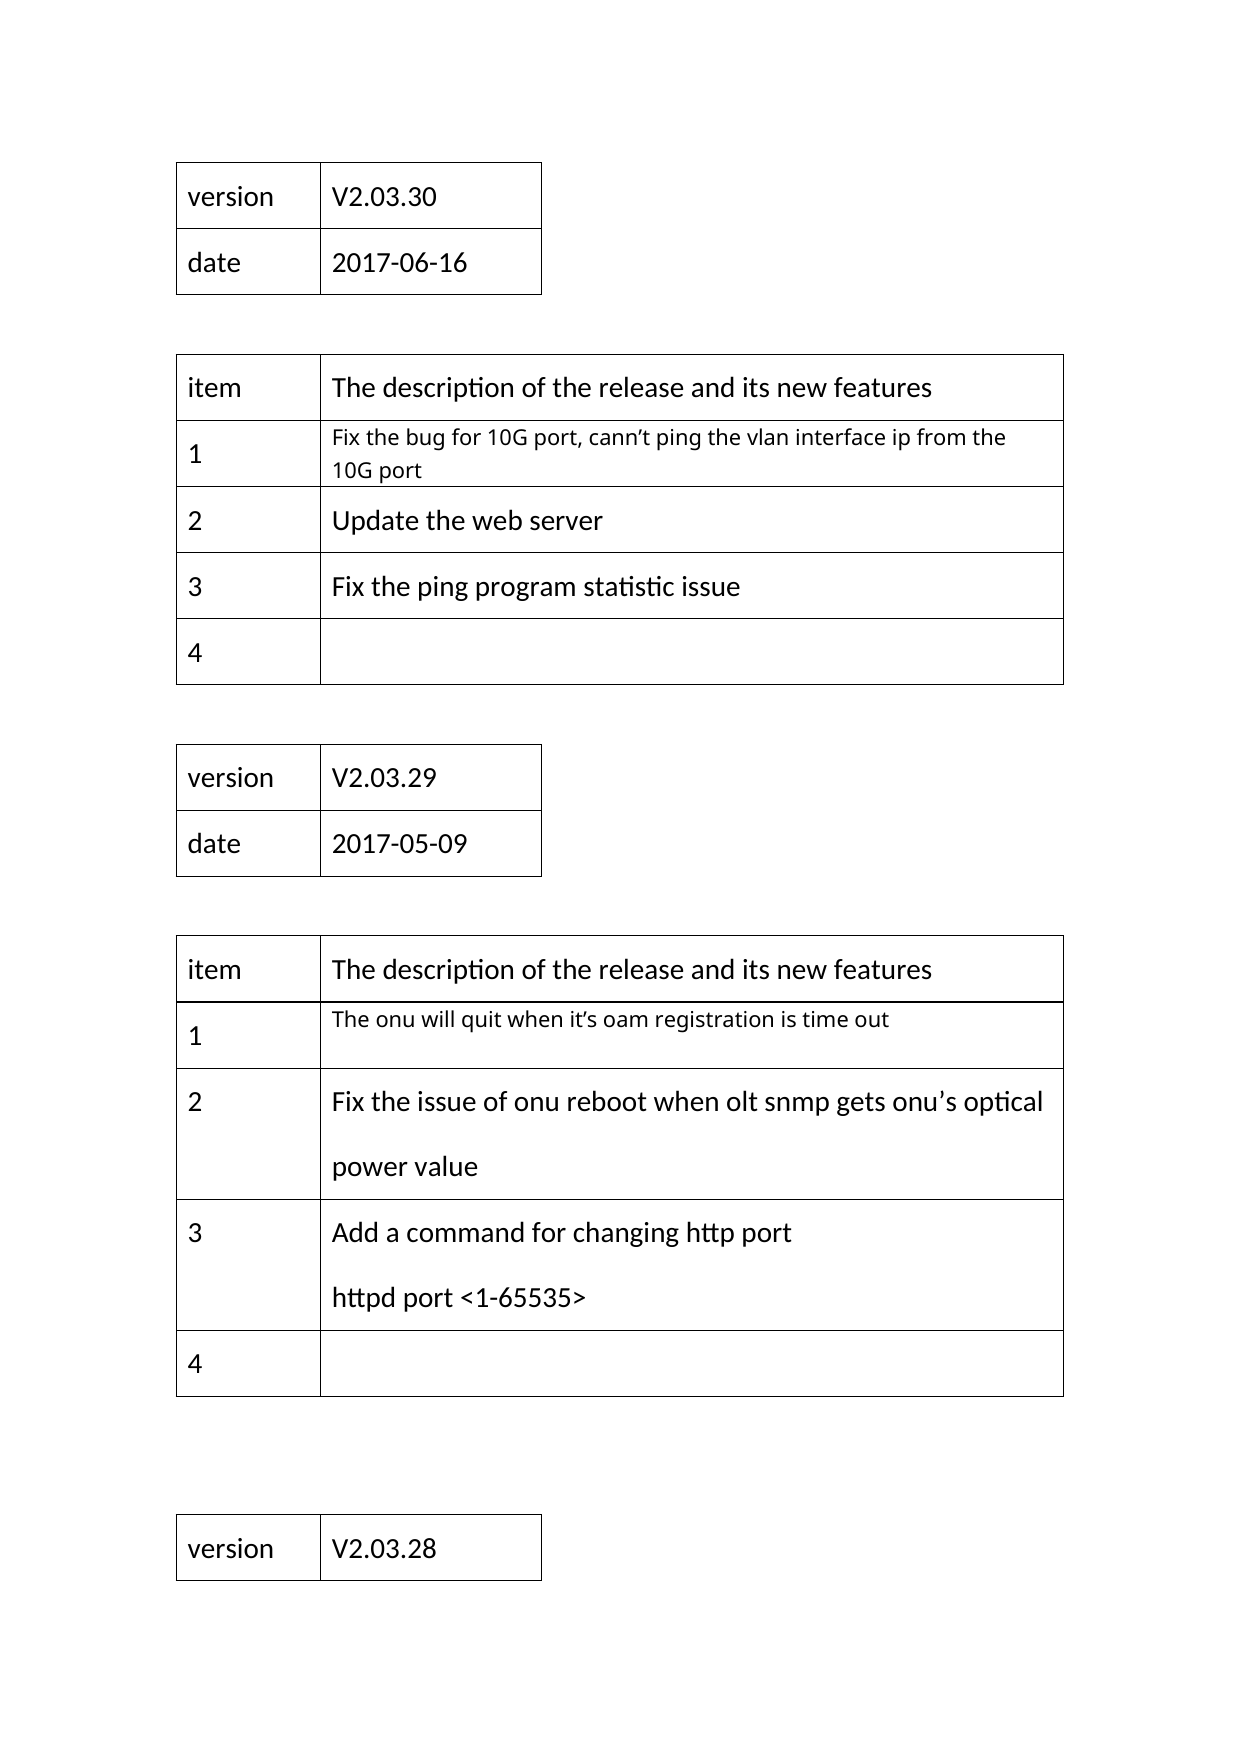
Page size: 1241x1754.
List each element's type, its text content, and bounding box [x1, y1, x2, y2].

table_header V2.03.30 [321, 163, 541, 228]
table_cell date [177, 811, 320, 876]
table_cell 2 [177, 487, 320, 552]
table_header The description of the release and its new features [321, 355, 1063, 420]
table_cell Update the web server [321, 487, 1063, 552]
table_header version [177, 1515, 320, 1580]
table_cell 1 [177, 421, 320, 486]
table_cell Fix the bug for 10G port, cann’t ping the vlan interface ip from the 10G port [321, 421, 1063, 486]
table_header version [177, 163, 320, 228]
table_header version [177, 745, 320, 810]
table_cell 3 [177, 553, 320, 618]
table_cell 2017-06-16 [321, 229, 541, 294]
table_header item [177, 936, 320, 1001]
table_cell date [177, 229, 320, 294]
table_header The description of the release and its new features [321, 936, 1063, 1001]
table_cell [321, 619, 1063, 684]
table_header V2.03.29 [321, 745, 541, 810]
table_cell 1 [177, 1003, 320, 1067]
table_cell Fix the issue of onu reboot when olt snmp gets onu’s optical power value [321, 1069, 1063, 1198]
table_cell Add a command for changing http port httpd port <1-65535> [321, 1200, 1063, 1329]
table_cell Fix the ping program statistic issue [321, 553, 1063, 618]
table_cell [321, 1331, 1063, 1396]
table_cell 4 [177, 619, 320, 684]
table_cell 2017-05-09 [321, 811, 541, 876]
table_cell 3 [177, 1200, 320, 1329]
table_cell The onu will quit when it’s oam registration is time out [321, 1003, 1063, 1067]
table_header V2.03.28 [321, 1515, 541, 1580]
table_header item [177, 355, 320, 420]
table_cell 2 [177, 1069, 320, 1198]
table_cell 4 [177, 1331, 320, 1396]
